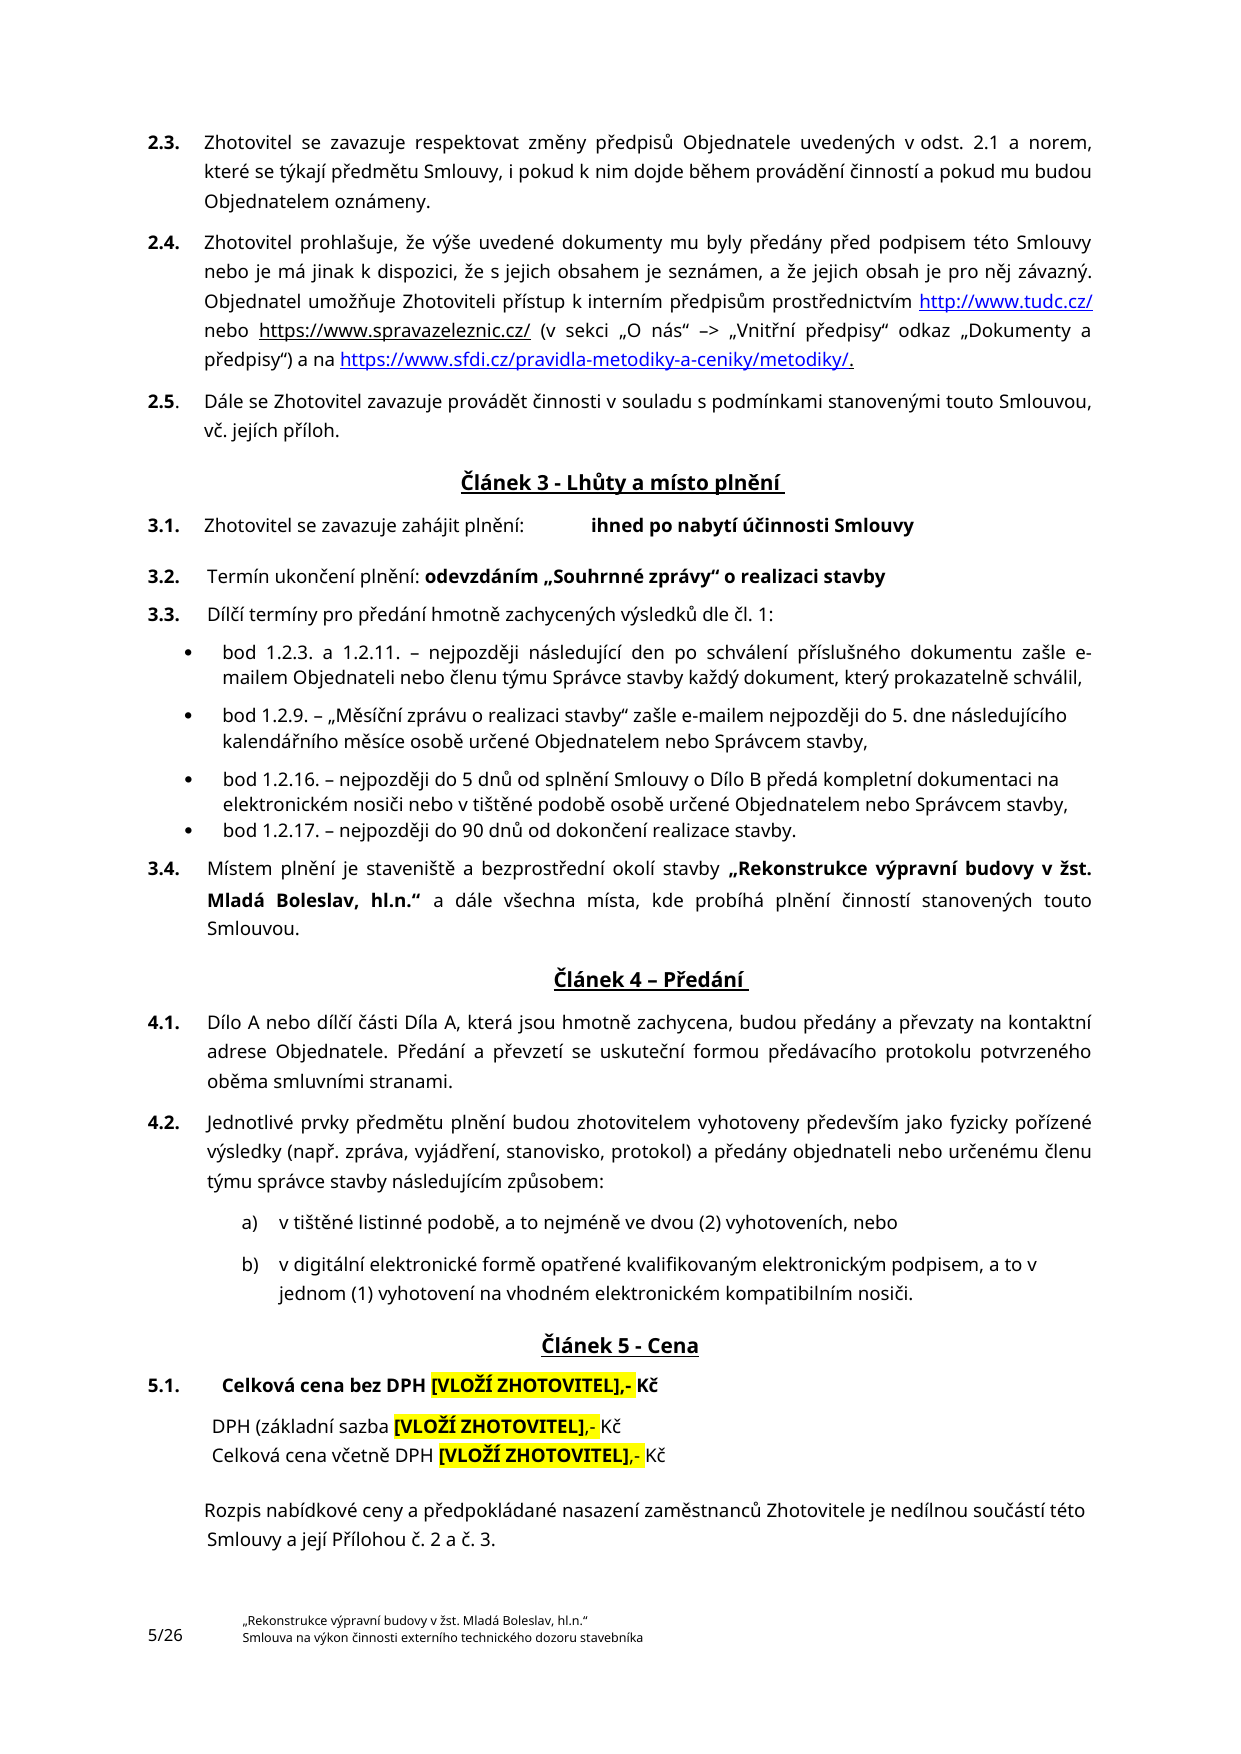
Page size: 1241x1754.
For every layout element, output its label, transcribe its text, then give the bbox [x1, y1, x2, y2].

subtitle 5.1. Celková cena bez DPH [VLOŽÍ ZHOTOVITEL],- Kč [636, 1372, 1092, 1398]
text 4.2. Jednotlivé prvky předmětu plnění budou zhotovitelem vyhotoveny především jako fyzicky pořízené výsledky (např. zpráva, vyjádření, stanovisko, protokol) a předány objednateli nebo určenému členu týmu správce stavby následujícím způsobem: [148, 1106, 1092, 1194]
text 3.3. Dílčí termíny pro předání hmotně zachycených výsledků dle čl. 1: [148, 601, 1092, 627]
list v digitální elektronické formě opatřené kvalifikovaným elektronickým podpisem, a to v jednom (1) vyhotovení na vhodném elektronickém kompatibilním nosiči. [241, 1248, 1092, 1306]
text 2.4. Zhotovitel prohlašuje, že výše uvedené dokumenty mu byly předány před podpisem této Smlouvy nebo je má jinak k dispozici, že s jejich obsahem je seznámen, a že jejich obsah je pro něj závazný. Objednatel umožňuje Zhotoviteli přístup k interním předpisům prostřednictvím http://www.tudc.cz/ nebo https://www.spravazeleznic.cz/ (v sekci „O nás“ –> „Vnitřní předpisy“ odkaz „Dokumenty a předpisy“) a na https://www.sfdi.cz/pravidla-metodiky-a-ceniky/metodiky/. [148, 226, 1092, 372]
text Celková cena včetně DPH [VLOŽÍ ZHOTOVITEL],- Kč [148, 1439, 1092, 1469]
text 3.4. Místem plnění je staveniště a bezprostřední okolí stavby „Rekonstrukce výpravní budovy v žst. Mladá Boleslav, hl.n.“ a dále všechna místa, kde probíhá plnění činností stanovených touto Smlouvou. [148, 855, 1092, 940]
text 3.2. Termín ukončení plnění: odevzdáním „Souhrnné zprávy“ o realizaci stavby [148, 563, 1092, 589]
list bod 1.2.17. – nejpozději do 90 dnů od dokončení realizace stavby. [185, 817, 1092, 843]
text 2.3. Zhotovitel se zavazuje respektovat změny předpisů Objednatele uvedených v odst. 2.1 a norem, které se týkají předmětu Smlouvy, i pokud k nim dojde během provádění činností a pokud mu budou Objednatelem oznámeny. [148, 126, 1092, 214]
subtitle Článek 3 - Lhůty a místo plnění [148, 468, 1092, 496]
text 4.1. Dílo A nebo dílčí části Díla A, která jsou hmotně zachycena, budou předány a převzaty na kontaktní adrese Objednatele. Předání a převzetí se uskuteční formou předávacího protokolu potvrzeného oběma smluvními stranami. [148, 1006, 1092, 1094]
subtitle 5.1. Celková cena bez DPH [VLOŽÍ ZHOTOVITEL],- Kč [148, 1372, 431, 1398]
list v tištěné listinné podobě, a to nejméně ve dvou (2) vyhotoveních, nebo [241, 1206, 1092, 1236]
text Rozpis nabídkové ceny a předpokládané nasazení zaměstnanců Zhotovitele je nedílnou součástí této Smlouvy a její Přílohou č. 2 a č. 3. [148, 1494, 1092, 1552]
subtitle Článek 5 - Cena [148, 1331, 1092, 1360]
text 2.5. Dále se Zhotovitel zavazuje provádět činnosti v souladu s podmínkami stanovenými touto Smlouvou, vč. jejích příloh. [148, 385, 1092, 443]
text DPH (základní sazba [VLOŽÍ ZHOTOVITEL],- Kč [148, 1410, 1092, 1439]
list bod 1.2.3. a 1.2.11. – nejpozději následující den po schválení příslušného dokumentu zašle e-mailem Objednateli nebo členu týmu Správce stavby každý dokument, který prokazatelně schválil, [185, 639, 1092, 690]
subtitle Článek 4 – Předání [204, 965, 1092, 994]
list bod 1.2.9. – „Měsíční zprávu o realizaci stavby“ zašle e-mailem nejpozději do 5. dne následujícího kalendářního měsíce osobě určené Objednatelem nebo Správcem stavby, [185, 703, 1092, 754]
list bod 1.2.16. – nejpozději do 5 dnů od splnění Smlouvy o Dílo B předá kompletní dokumentaci na elektronickém nosiči nebo v tištěné podobě osobě určené Objednatelem nebo Správcem stavby, [185, 766, 1092, 817]
text 3.1. Zhotovitel se zavazuje zahájit plnění: ihned po nabytí účinnosti Smlouvy [148, 509, 1092, 538]
